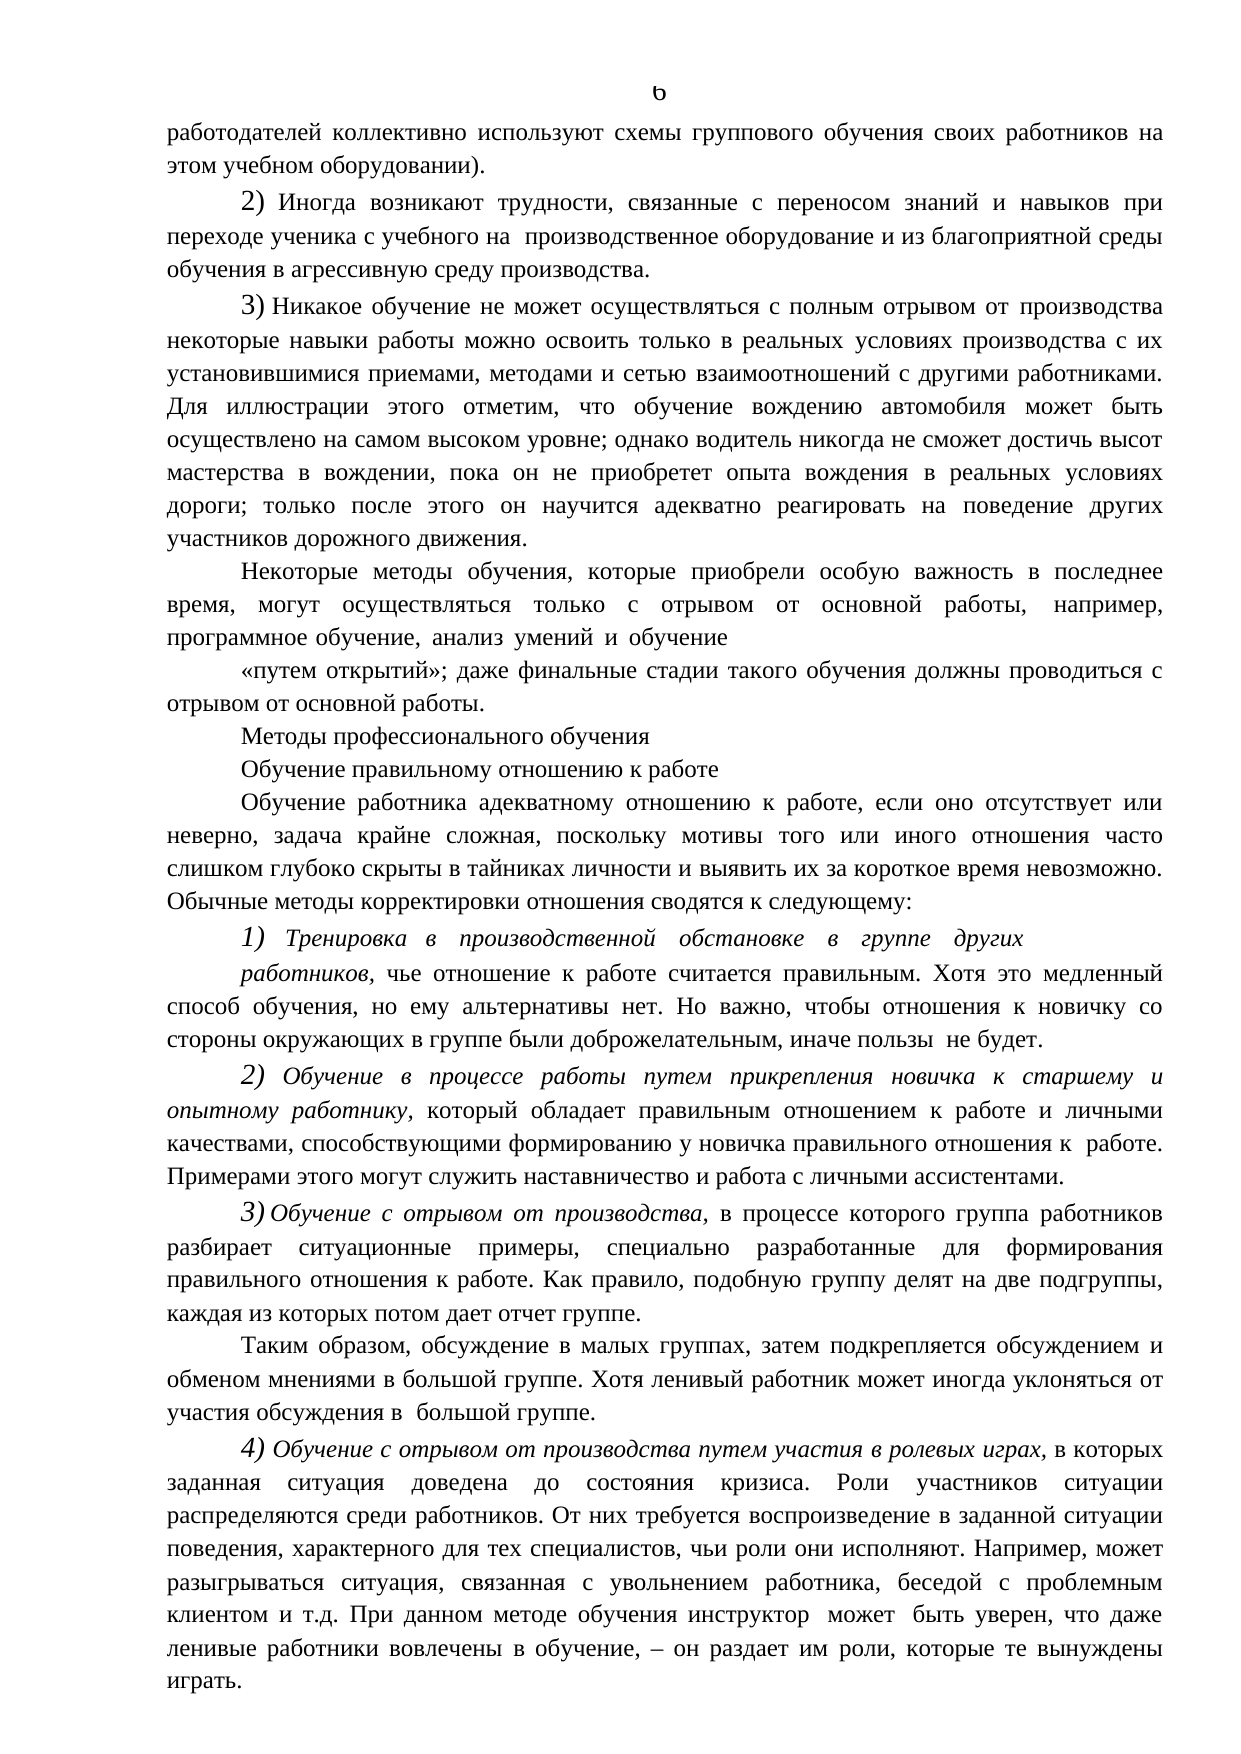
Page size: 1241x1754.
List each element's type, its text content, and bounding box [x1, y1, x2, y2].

subtitle Методы профессионального обучения [167, 721, 1163, 750]
text «путем открытий»; даже финальные стадии такого обучения должны проводиться с отрывом от основной работы. [167, 655, 1163, 717]
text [167, 117, 1163, 179]
list Иногда возникают трудности, связанные с переносом знаний и навыков при переходе ученика с учебного на производственное оборудование и из благоприятной среды обучения в агрессивную среду производства. [167, 183, 1163, 283]
text работников, чье отношение к работе считается правильным. Хотя это медленный способ обучения, но ему альтернативы нет. Но важно, чтобы отношения к новичку со стороны окружающих в группе были доброжелательным, иначе пользы не будет. [167, 958, 1163, 1053]
list Тренировка в производственной обстановке в группе других [167, 919, 1163, 953]
list Обучение с отрывом от производства, в процессе которого группа работников разбирает ситуационные примеры, специально разработанные для формирования правильного отношения к работе. Как правило, подобную группу делят на две подгруппы, каждая из которых потом дает отчет группе. [167, 1194, 1163, 1326]
text Обучение работника адекватному отношению к работе, если оно отсутствует или неверно, задача крайне сложная, поскольку мотивы того или иного отношения часто слишком глубоко скрыты в тайниках личности и выявить их за короткое время невозможно. Обычные методы корректировки отношения сводятся к следующему: [167, 787, 1163, 853]
text Таким образом, обсуждение в малых группах, затем подкрепляется обсуждением и обменом мнениями в большой группе. Хотя ленивый работник может иногда уклоняться от участия обсуждения в большой группе. [167, 1331, 1163, 1425]
list Никакое обучение не может осуществляться с полным отрывом от производства некоторые навыки работы можно освоить только в реальных условиях производства с их установившимися приемами, методами и сетью взаимоотношений с другими работниками. Для иллюстрации этого отметим, что обучение вождению автомобиля может быть осуществлено на самом высоком уровне; однако водитель никогда не сможет достичь высот мастерства в вождении, пока он не приобретет опыта вождения в реальных условиях дороги; только после этого он научится адекватно реагировать на поведение других участников дорожного движения. [167, 287, 1163, 552]
list Обучение с отрывом от производства путем участия в ролевых играх, в которых заданная ситуация доведена до состояния кризиса. Роли участников ситуации распределяются среди работников. От них требуется воспроизведение в заданной ситуации поведения, характерного для тех специалистов, чьи роли они исполняют. Например, может разыгрываться ситуация, связанная с увольнением работника, беседой с проблемным клиентом и т.д. При данном методе обучения инструктор может быть уверен, что даже ленивые работники вовлечены в обучение, – он раздает им роли, которые те вынуждены играть. [167, 1430, 1163, 1694]
text Обучение правильному отношению к работе [167, 754, 1163, 783]
list Обучение в процессе работы путем прикрепления новичка к старшему и опытному работнику, который обладает правильным отношением к работе и личными качествами, способствующими формированию у новичка правильного отношения к работе. Примерами этого могут служить наставничество и работа с личными ассистентами. [167, 1057, 1163, 1189]
text Некоторые методы обучения, которые приобрели особую важность в последнее время, могут осуществляться только с отрывом от основной работы, например, программное обучение, анализ умений и обучение [167, 556, 1163, 651]
text Обучение работника адекватному отношению к работе, если оно отсутствует или неверно, задача крайне сложная, поскольку мотивы того или иного отношения часто слишком глубоко скрыты в тайниках личности и выявить их за короткое время невозможно. Обычные методы корректировки отношения сводятся к следующему: [167, 882, 1163, 915]
